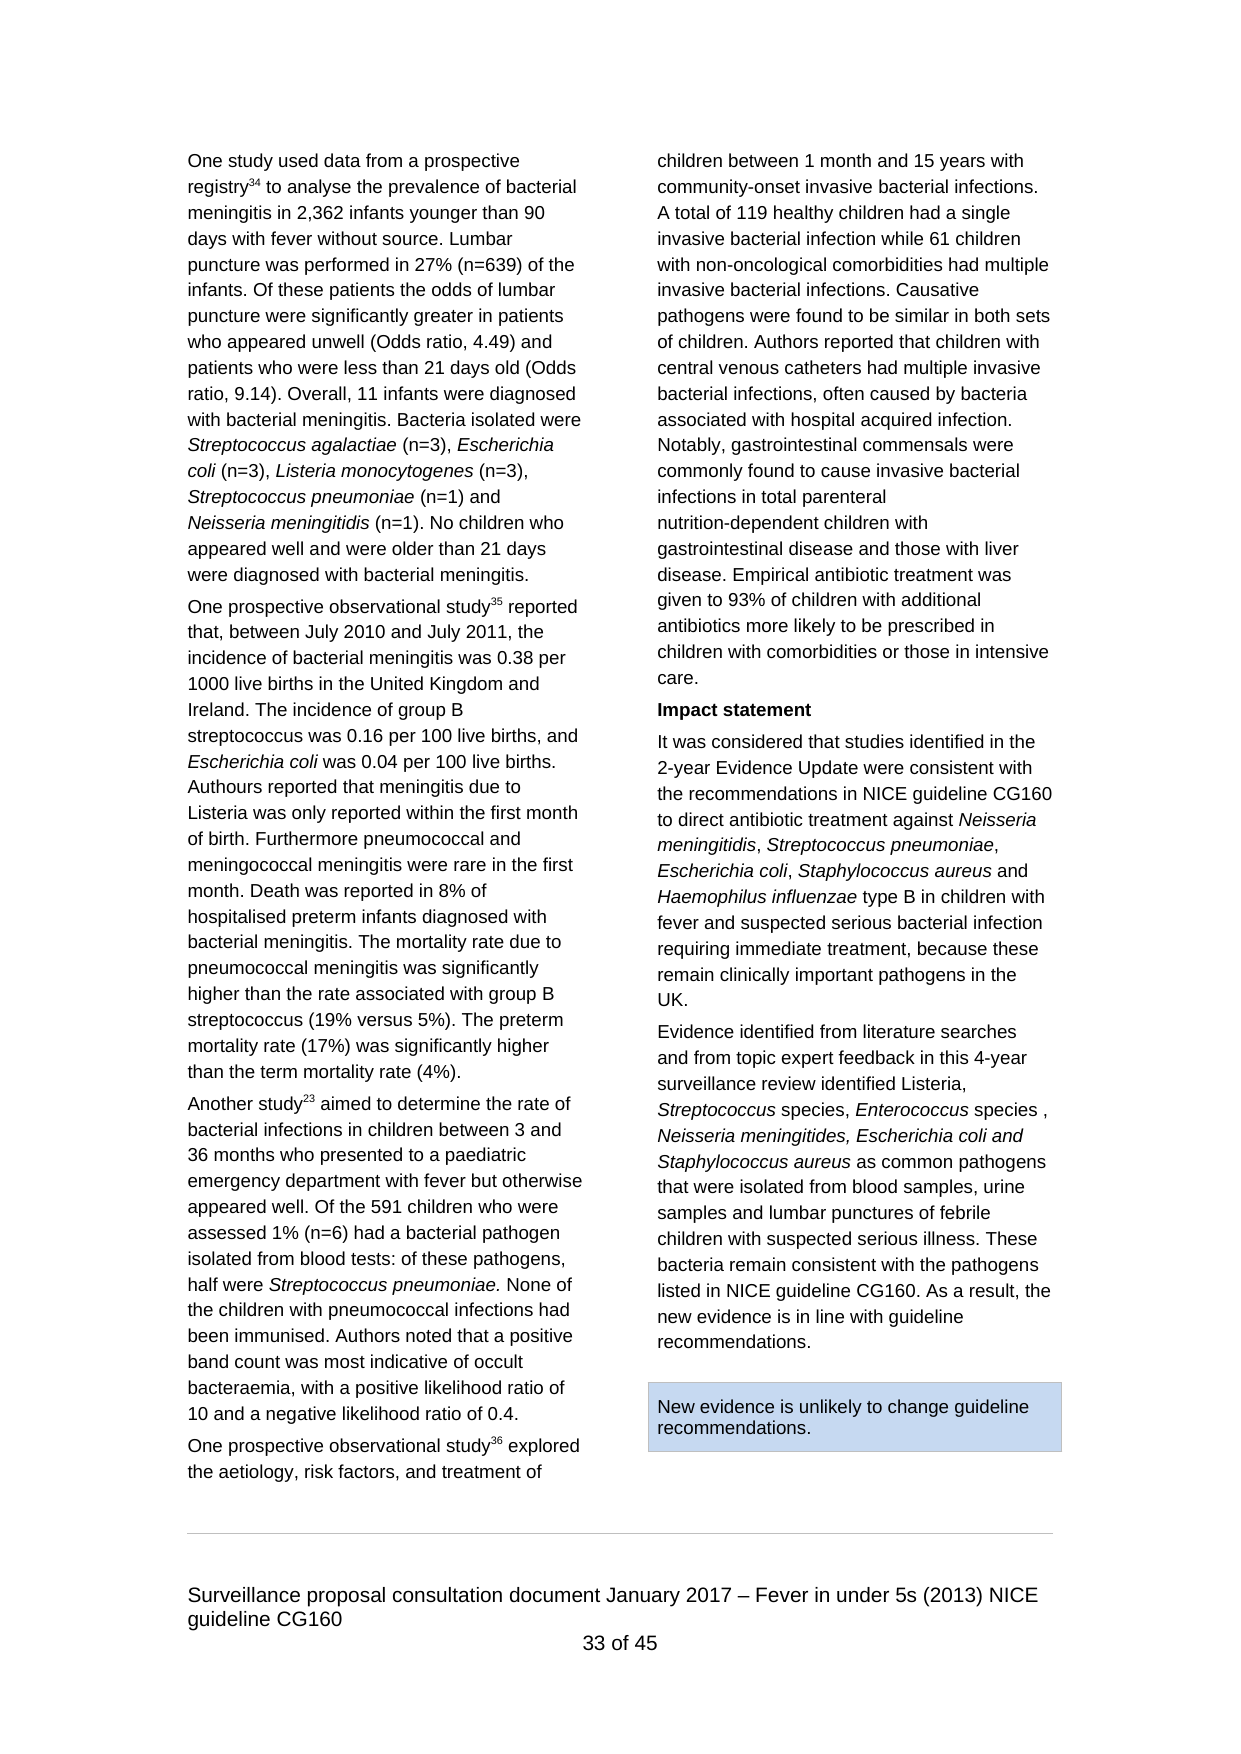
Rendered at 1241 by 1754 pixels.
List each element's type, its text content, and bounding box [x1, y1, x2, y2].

text One prospective observational study36 explored the aetiology, risk factors, and treatment of children between 1 month and 15 years with community-onset invasive bacterial infections. A total of 119 healthy children had a single invasive bacterial infection while 61 children with non-oncological comorbidities had multiple invasive bacterial infections. Causative pathogens were found to be similar in both sets of children. Authors reported that children with central venous catheters had multiple invasive bacterial infections, often caused by bacteria associated with hospital acquired infection. Notably, gastrointestinal commensals were commonly found to cause invasive bacterial infections in total parenteral nutrition-dependent children with gastrointestinal disease and those with liver disease. Empirical antibiotic treatment was given to 93% of children with additional antibiotics more likely to be prescribed in children with comorbidities or those in intensive care. [657, 150, 1053, 688]
text New evidence is unlikely to change guideline recommendations. [649, 1383, 1061, 1451]
text One study used data from a prospective registry34 to analyse the prevalence of bacterial meningitis in 2,362 infants younger than 90 days with fever without source. Lumbar puncture was performed in 27% (n=639) of the infants. Of these patients the odds of lumbar puncture were significantly greater in patients who appeared unwell (Odds ratio, 4.49) and patients who were less than 21 days old (Odds ratio, 9.14). Overall, 11 infants were diagnosed with bacterial meningitis. Bacteria isolated were Streptococcus agalactiae (n=3), Escherichia coli (n=3), Listeria monocytogenes (n=3), Streptococcus pneumoniae (n=1) and Neisseria meningitidis (n=1). No children who appeared well and were older than 21 days were diagnosed with bacterial meningitis. [187, 150, 583, 585]
text Another study23 aimed to determine the rate of bacterial infections in children between 3 and 36 months who presented to a paediatric emergency department with fever but otherwise appeared well. Of the 591 children who were assessed 1% (n=6) had a bacterial pathogen isolated from blood tests: of these pathogens, half were Streptococcus pneumoniae. None of the children with pneumococcal infections had been immunised. Authors noted that a positive band count was most indicative of occult bacteraemia, with a positive likelihood ratio of 10 and a negative likelihood ratio of 0.4. [187, 1092, 583, 1424]
text It was considered that studies identified in the 2-year Evidence Update were consistent with the recommendations in NICE guideline CG160 to direct antibiotic treatment against Neisseria meningitidis, Streptococcus pneumoniae, Escherichia coli, Staphylococcus aureus and Haemophilus influenzae type B in children with fever and suspected serious bacterial infection requiring immediate treatment, because these remain clinically important pathogens in the UK. [657, 731, 1053, 1011]
text Impact statement [657, 699, 1053, 720]
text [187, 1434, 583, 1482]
text One prospective observational study35 reported that, between July 2010 and July 2011, the incidence of bacterial meningitis was 0.38 per 1000 live births in the United Kingdom and Ireland. The incidence of group B streptococcus was 0.16 per 100 live births, and Escherichia coli was 0.04 per 100 live births. Authours reported that meningitis due to Listeria was only reported within the first month of birth. Furthermore pneumococcal and meningococcal meningitis were rare in the first month. Death was reported in 8% of hospitalised preterm infants diagnosed with bacterial meningitis. The mortality rate due to pneumococcal meningitis was significantly higher than the rate associated with group B streptococcus (19% versus 5%). The preterm mortality rate (17%) was significantly higher than the term mortality rate (4%). [187, 595, 583, 1082]
text Evidence identified from literature searches and from topic expert feedback in this 4-year surveillance review identified Listeria, Streptococcus species, Enterococcus species , Neisseria meningitides, Escherichia coli and Staphylococcus aureus as common pathogens that were isolated from blood samples, urine samples and lumbar punctures of febrile children with suspected serious illness. These bacteria remain consistent with the pathogens listed in NICE guideline CG160. As a result, the new evidence is in line with guideline recommendations. [657, 1021, 1053, 1353]
